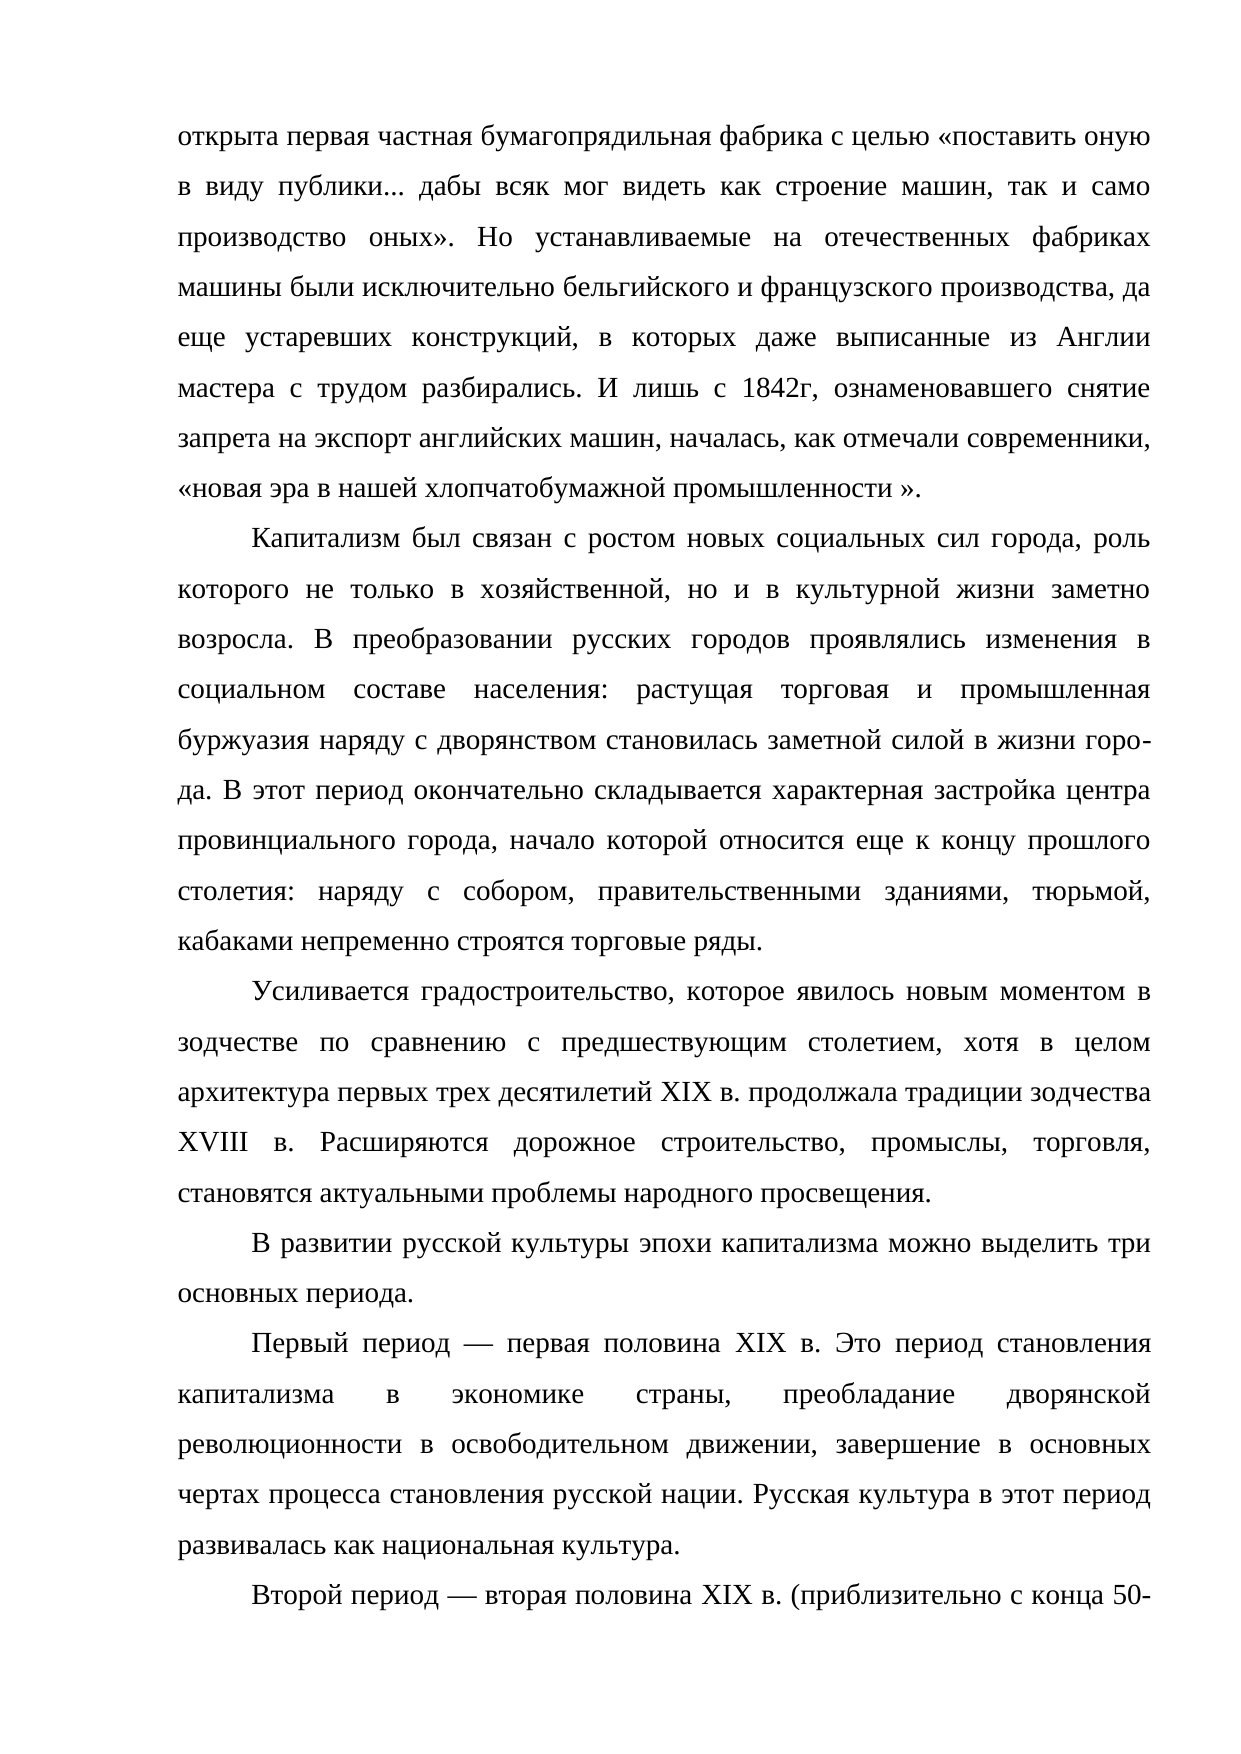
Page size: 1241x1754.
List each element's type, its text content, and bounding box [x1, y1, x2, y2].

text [177, 1577, 1152, 1611]
text Усиливается градостроительство, которое явилось новым моментом в зодчестве по сравнению с предшествующим столетием, хотя в целом архитектура первых трех десятилетий XIX в. продолжала традиции зодчества XVIII в. Расширяются дорожное строительство, промыслы, торговля, становятся актуальными проблемы народного просвещения. [177, 973, 1152, 1208]
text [177, 118, 1152, 504]
text Капитализм был связан с ростом новых социальных сил города, роль которого не только в хозяйственной, но и в культурной жизни заметно возросла. В преобразовании русских городов проявлялись изменения в социальном составе населения: растущая торговая и промышленная буржуазия наряду с дворянством становилась заметной силой в жизни города. В этот период окончательно складывается характерная застройка центра провинциального города, начало которой относится еще к концу прошлого столетия: наряду с собором, правительственными зданиями, тюрьмой, кабаками непременно строятся торговые ряды. [177, 521, 1152, 957]
text В развитии русской культуры эпохи капитализма можно выделить три основных периода. [177, 1225, 1152, 1309]
text Первый период — первая половина XIX в. Это период становления капитализма в экономике страны, преобладание дворянской революционности в освободительном движении, завершение в основных чертах процесса становления русской нации. Русская культура в этот период развивалась как национальная культура. [177, 1326, 1152, 1560]
